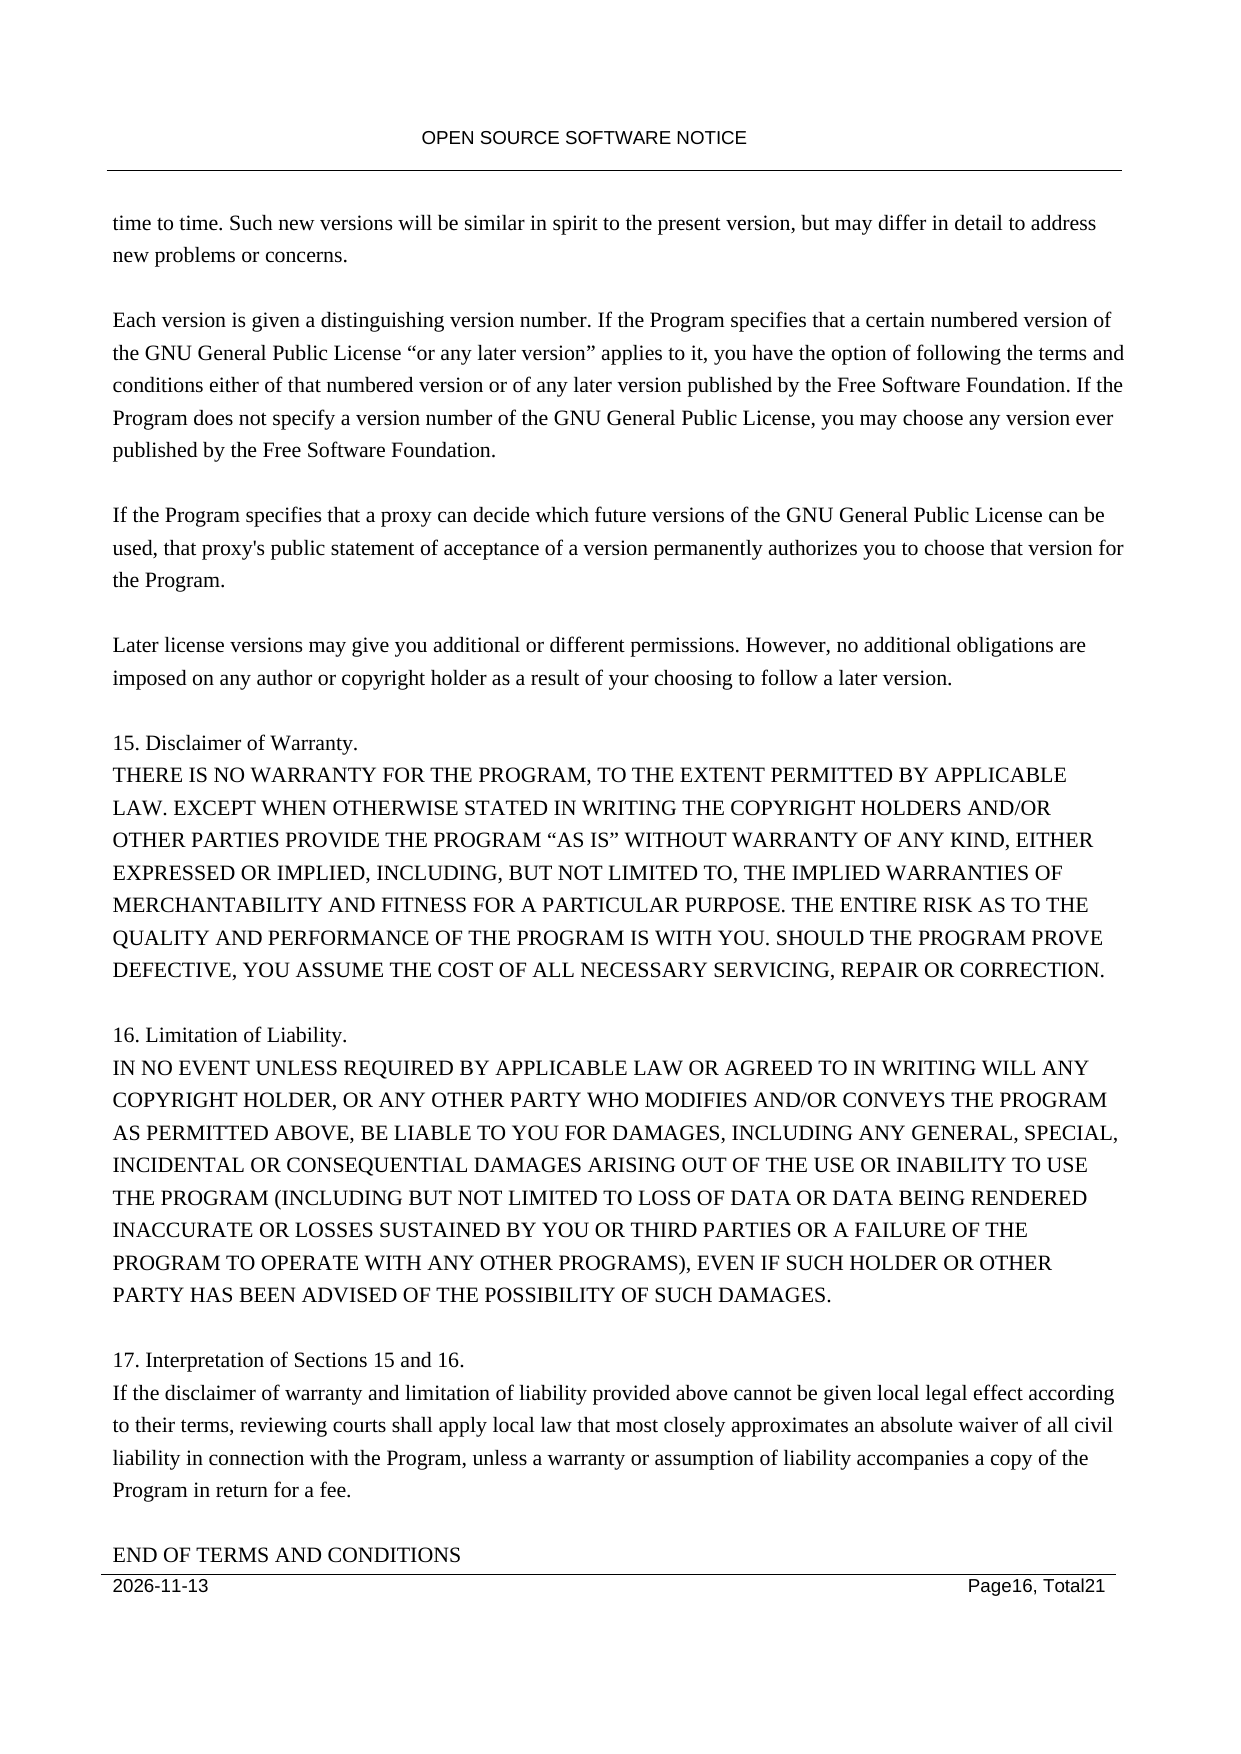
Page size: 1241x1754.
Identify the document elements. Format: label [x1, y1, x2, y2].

text [112, 206, 1128, 1571]
